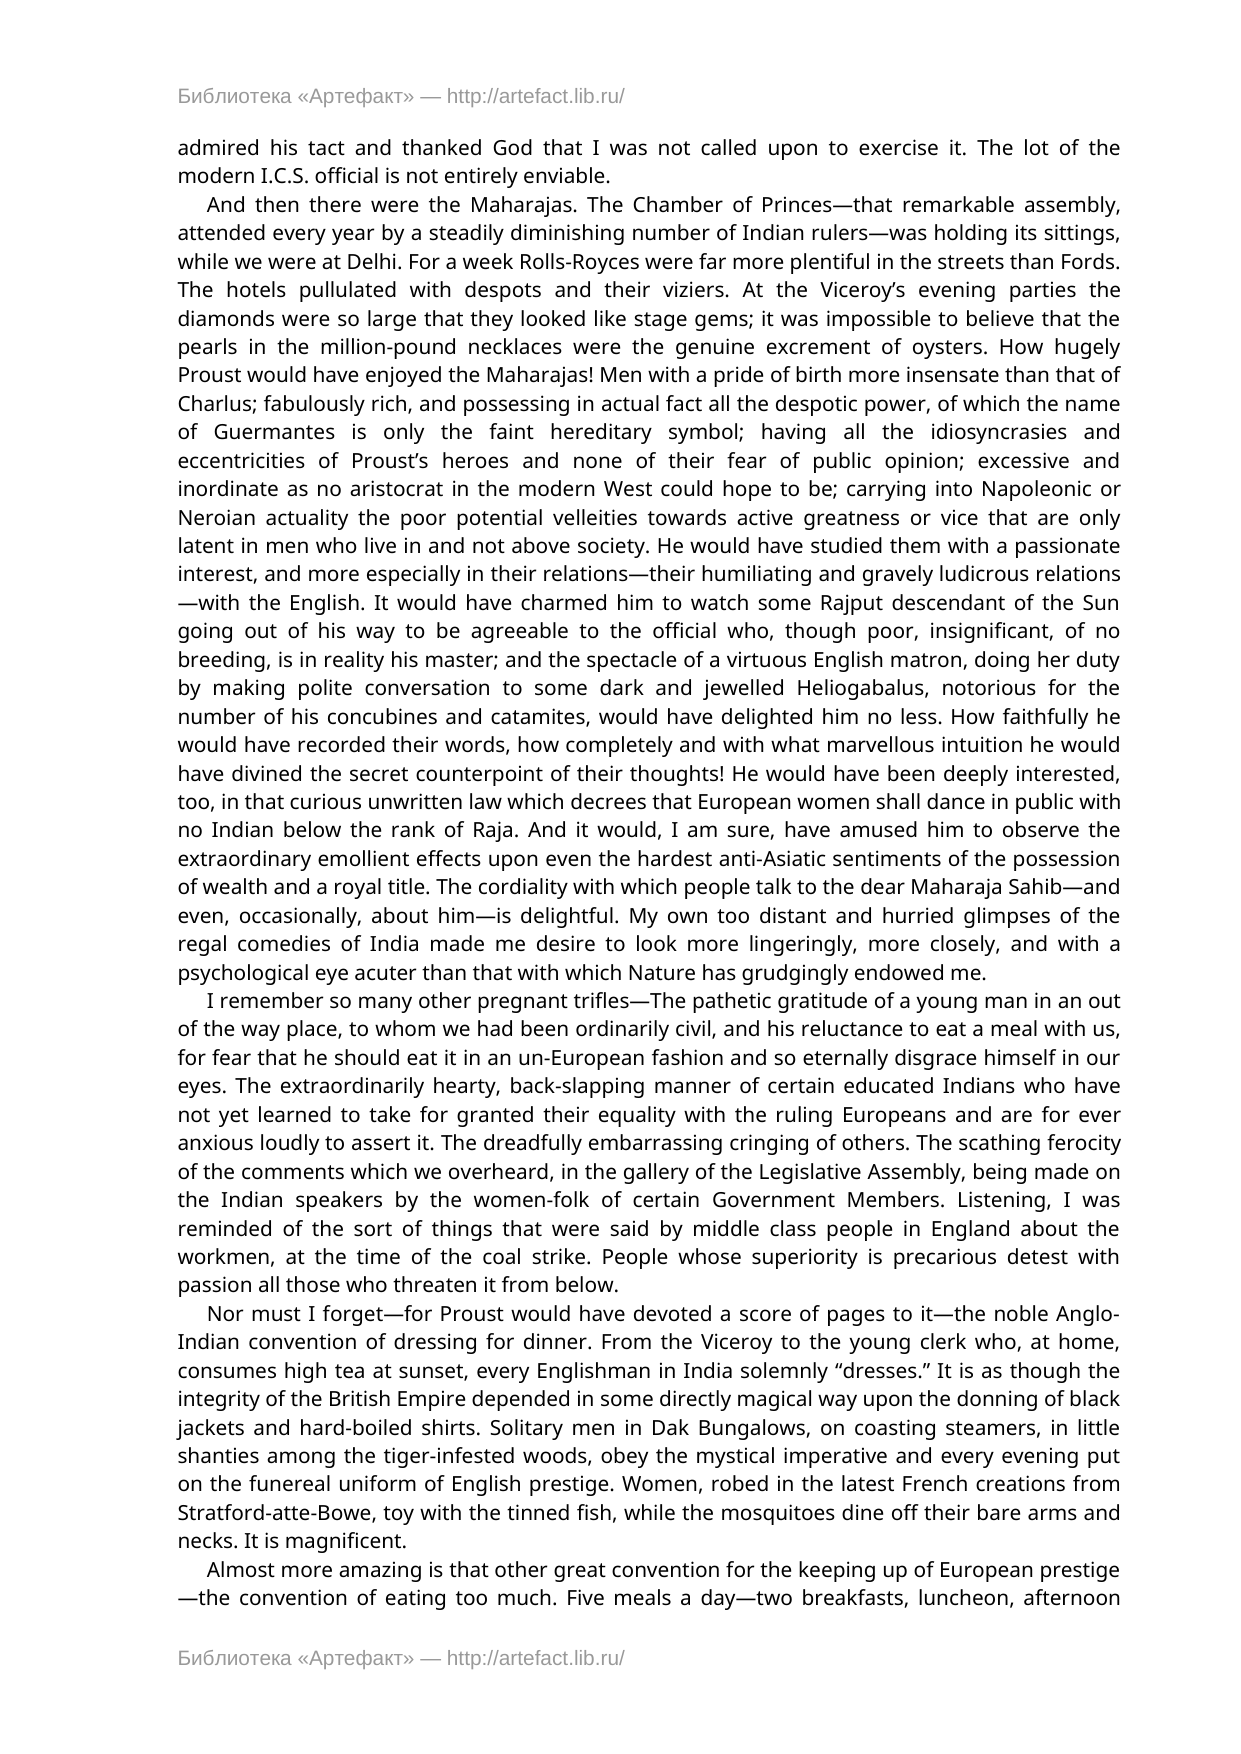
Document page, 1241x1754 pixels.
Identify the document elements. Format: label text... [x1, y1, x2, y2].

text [177, 133, 1122, 190]
text And then there were the Maharajas. The Chamber of Princes—that remarkable assembly, attended every year by a steadily diminishing number of Indian rulers—was holding its sittings, while we were at Delhi. For a week Rolls-Royces were far more plentiful in the streets than Fords. The hotels pullulated with despots and their viziers. At the Viceroy’s evening parties the diamonds were so large that they looked like stage gems; it was impossible to believe that the pearls in the million-pound necklaces were the genuine excrement of oysters. How hugely Proust would have enjoyed the Maharajas! Men with a pride of birth more insensate than that of Charlus; fabulously rich, and possessing in actual fact all the despotic power, of which the name of Guermantes is only the faint hereditary symbol; having all the idiosyncrasies and eccentricities of Proust’s heroes and none of their fear of public opinion; excessive and inordinate as no aristocrat in the modern West could hope to be; carrying into Napoleonic or Neroian actuality the poor potential velleities towards active greatness or vice that are only latent in men who live in and not above society. He would have studied them with a passionate interest, and more especially in their relations—their humiliating and gravely ludicrous relations—with the English. It would have charmed him to watch some Rajput descendant of the Sun going out of his way to be agreeable to the official who, though poor, insignificant, of no breeding, is in reality his master; and the spectacle of a virtuous English matron, doing her duty by making polite conversation to some dark and jewelled Heliogabalus, notorious for the number of his concubines and catamites, would have delighted him no less. How faithfully he would have recorded their words, how completely and with what marvellous intuition he would have divined the secret counterpoint of their thoughts! He would have been deeply interested, too, in that curious unwritten law which decrees that European women shall dance in public with no Indian below the rank of Raja. And it would, I am sure, have amused him to observe the extraordinary emollient effects upon even the hardest anti-Asiatic sentiments of the possession of wealth and a royal title. The cordiality with which people talk to the dear Maharaja Sahib—and even, occasionally, about him—is delightful. My own too distant and hurried glimpses of the regal comedies of India made me desire to look more lingeringly, more closely, and with a psychological eye acuter than that with which Nature has grudgingly endowed me. [177, 190, 1122, 986]
text I remember so many other pregnant trifles—The pathetic gratitude of a young man in an out of the way place, to whom we had been ordinarily civil, and his reluctance to eat a meal with us, for fear that he should eat it in an un-European fashion and so eternally disgrace himself in our eyes. The extraordinarily hearty, back-slapping manner of certain educated Indians who have not yet learned to take for granted their equality with the ruling Europeans and are for ever anxious loudly to assert it. The dreadfully embarrassing cringing of others. The scathing ferocity of the comments which we overheard, in the gallery of the Legislative Assembly, being made on the Indian speakers by the women-folk of certain Government Members. Listening, I was reminded of the sort of things that were said by middle class people in England about the workmen, at the time of the coal strike. People whose superiority is precarious detest with passion all those who threaten it from below. [177, 986, 1122, 1299]
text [177, 1555, 1122, 1612]
text Nor must I forget—for Proust would have devoted a score of pages to it—the noble Anglo-Indian convention of dressing for dinner. From the Viceroy to the young clerk who, at home, consumes high tea at sunset, every Englishman in India solemnly “dresses.” It is as though the integrity of the British Empire depended in some directly magical way upon the donning of black jackets and hard-boiled shirts. Solitary men in Dak Bungalows, on coasting steamers, in little shanties among the tiger-infested woods, obey the mystical imperative and every evening put on the funereal uniform of English prestige. Women, robed in the latest French creations from Stratford-atte-Bowe, toy with the tinned fish, while the mosquitoes dine off their bare arms and necks. It is magnificent. [177, 1299, 1122, 1555]
